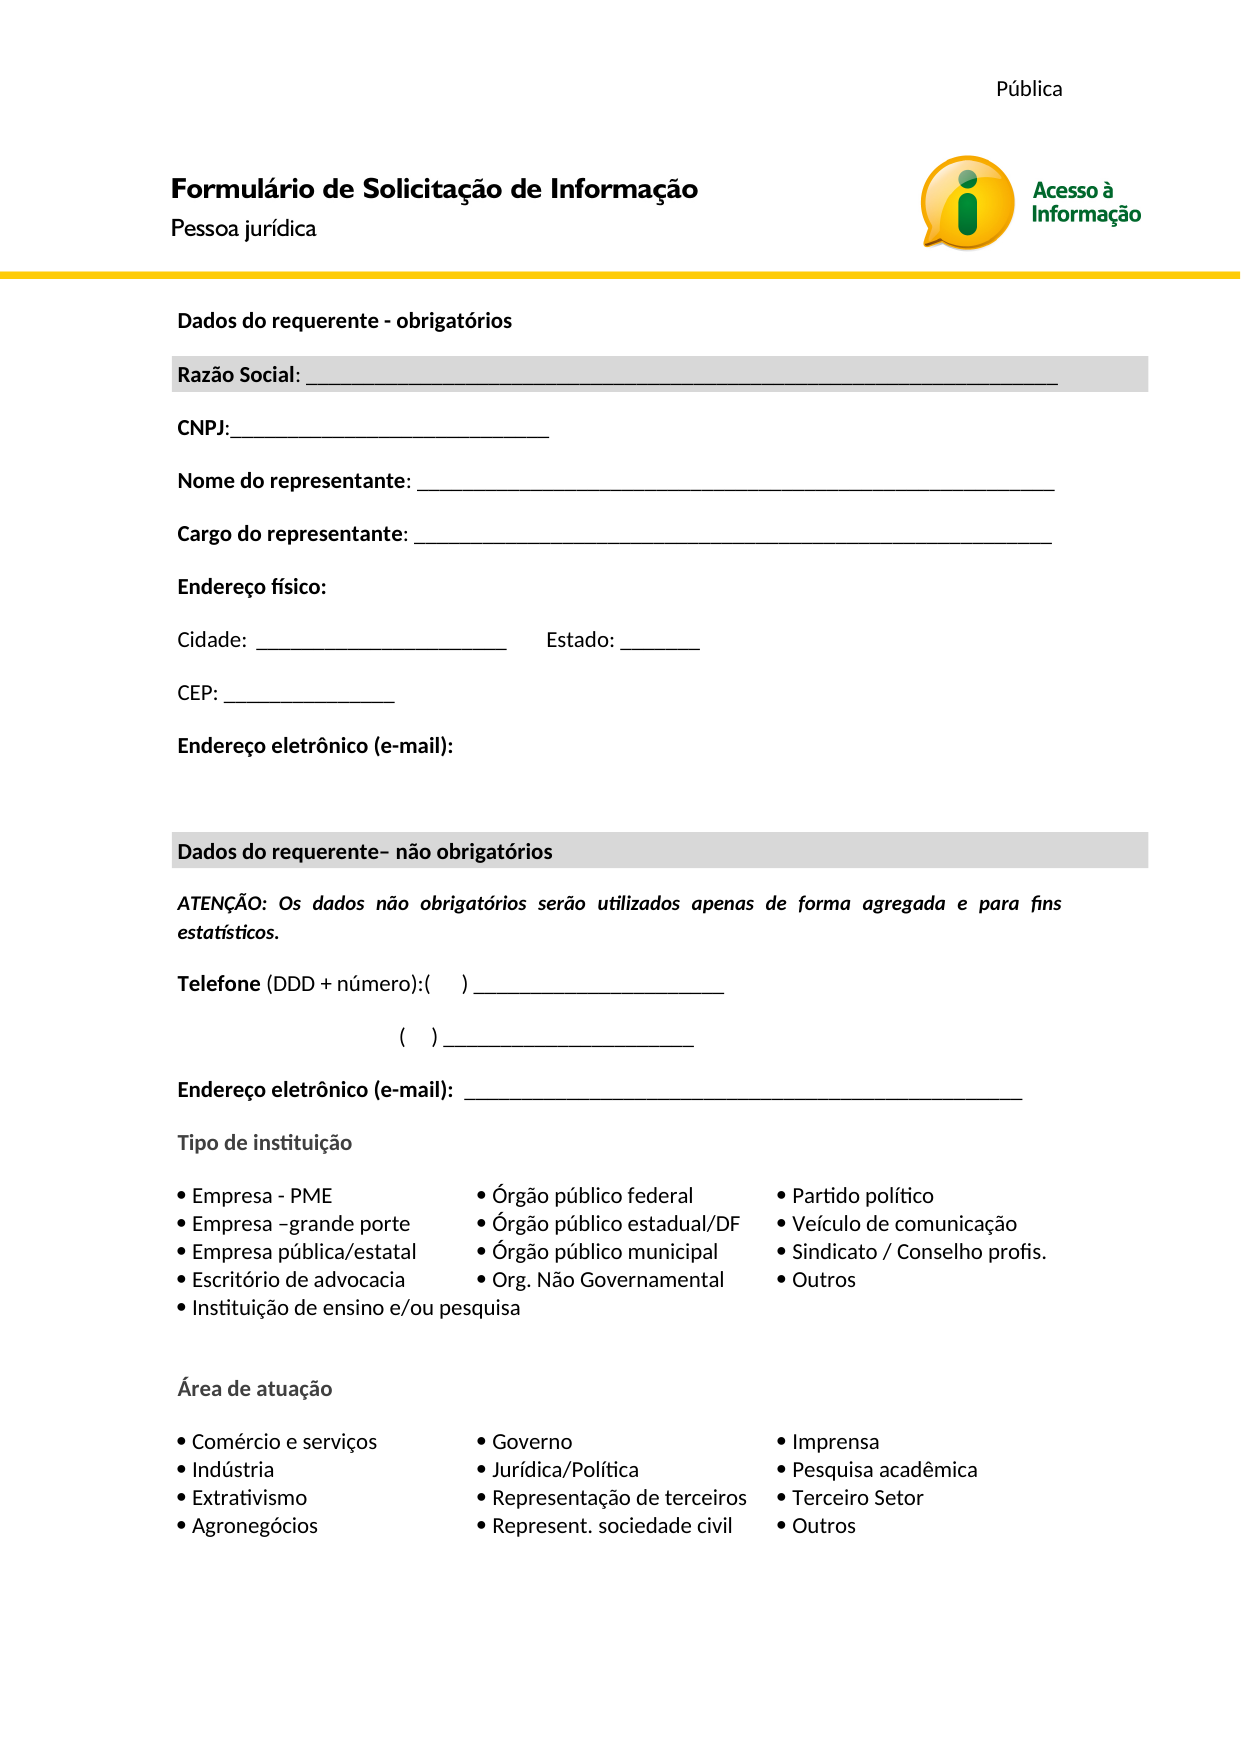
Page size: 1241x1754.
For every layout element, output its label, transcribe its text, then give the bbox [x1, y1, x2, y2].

table_cell Org. Não Governamental [466, 1265, 766, 1293]
table_cell Representação de terceiros [466, 1483, 766, 1511]
table_cell Represent. sociedade civil [466, 1511, 766, 1539]
text ( ) ______________________ [177, 1022, 1063, 1050]
text Área de atuação [177, 1374, 1063, 1402]
text Tipo de instituição [177, 1128, 1063, 1156]
table_header Órgão público federal [466, 1181, 766, 1209]
table_cell Órgão público estadual/DF [466, 1209, 766, 1237]
text Dados do requerente - obrigatórios [177, 307, 1063, 335]
table_cell Outros [766, 1511, 1066, 1539]
table_cell Instituição de ensino e/ou pesquisa [166, 1293, 1066, 1321]
text Endereço eletrônico (e-mail): _________________________________________________ [177, 1075, 1063, 1103]
text Razão Social: __________________________________________________________________ [177, 360, 1063, 388]
text Endereço eletrônico (e-mail): [177, 731, 1063, 759]
table_cell Indústria [166, 1455, 466, 1483]
text ATENÇÃO: Os dados não obrigatórios serão utilizados apenas de forma agregada e para fins estatísticos. [177, 890, 1063, 944]
table_cell Agronegócios [166, 1511, 466, 1539]
text Endereço físico: [177, 572, 1063, 600]
text Cidade: ______________________ Estado: _______ [177, 625, 1063, 653]
table_header Governo [466, 1427, 766, 1455]
text Nome do representante: ________________________________________________________ [177, 466, 1063, 494]
table_cell Escritório de advocacia [166, 1265, 466, 1293]
text Telefone (DDD + número):( ) ______________________ [177, 969, 1063, 997]
table_cell Terceiro Setor [766, 1483, 1066, 1511]
text Dados do requerente– não obrigatórios [177, 837, 1063, 865]
text CNPJ:____________________________ [177, 413, 1063, 441]
table_cell Empresa pública/estatal [166, 1237, 466, 1265]
table_cell Veículo de comunicação [766, 1209, 1066, 1237]
table_header Partido político [766, 1181, 1066, 1209]
table_header Empresa - PME [166, 1181, 466, 1209]
table_cell Sindicato / Conselho profis. [766, 1237, 1066, 1265]
text Cargo do representante: ________________________________________________________ [177, 519, 1063, 547]
table_cell Empresa –grande porte [166, 1209, 466, 1237]
table_header Imprensa [766, 1427, 1066, 1455]
table_cell Pesquisa acadêmica [766, 1455, 1066, 1483]
table_header Comércio e serviços [166, 1427, 466, 1455]
picture [0, 121, 1241, 279]
table_cell Jurídica/Política [466, 1455, 766, 1483]
table_cell Órgão público municipal [466, 1237, 766, 1265]
table_cell Extrativismo [166, 1483, 466, 1511]
text CEP: _______________ [177, 678, 1063, 706]
table_cell Outros [766, 1265, 1066, 1293]
